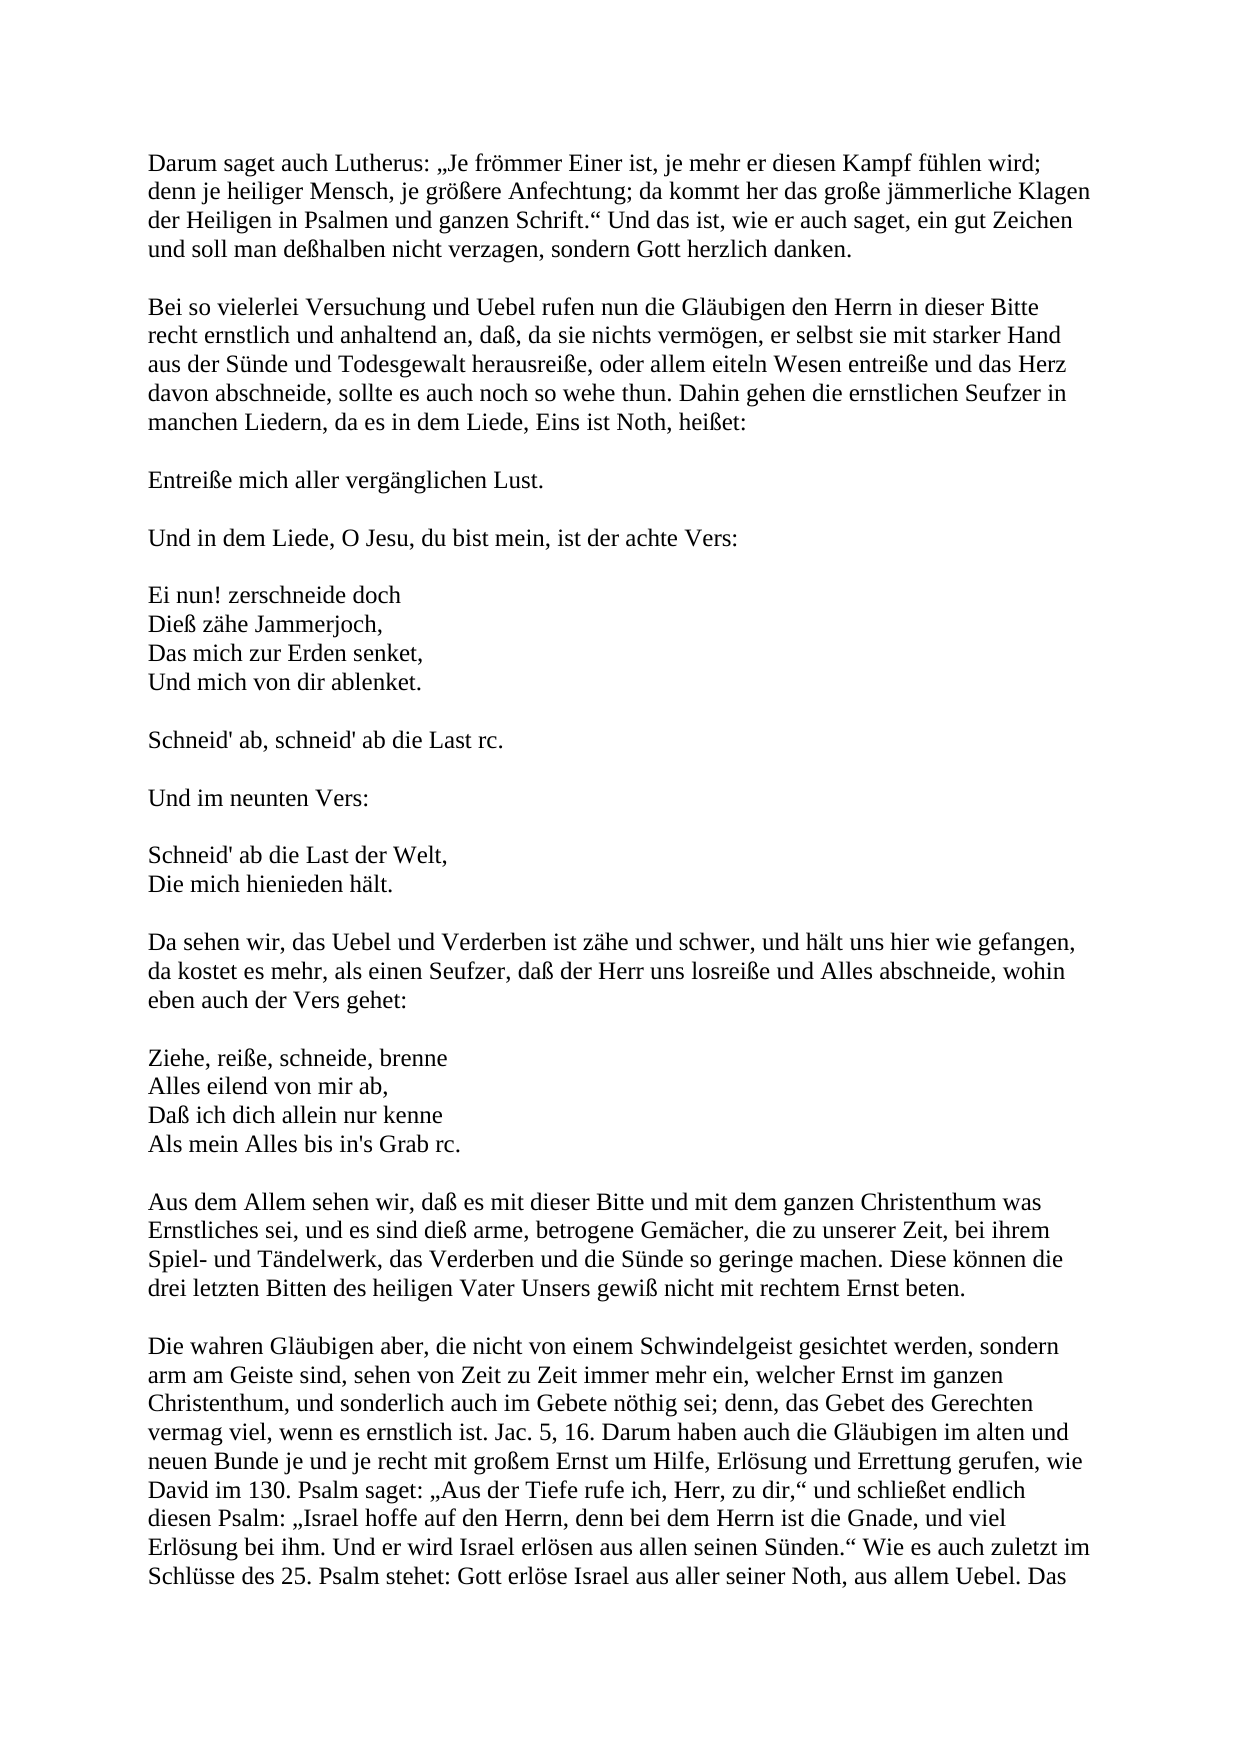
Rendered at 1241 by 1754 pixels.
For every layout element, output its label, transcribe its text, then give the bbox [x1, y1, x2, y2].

text Entreiße mich aller vergänglichen Lust. [148, 465, 1093, 493]
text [148, 1331, 1093, 1590]
text Da sehen wir, das Uebel und Verderben ist zähe und schwer, und hält uns hier wie gefangen, da kostet es mehr, als einen Seufzer, daß der Herr uns losreiße und Alles abschneide, wohin eben auch der Vers gehet: [148, 927, 1093, 1013]
text Und in dem Liede, O Jesu, du bist mein, ist der achte Vers: [148, 523, 1093, 551]
text Aus dem Allem sehen wir, daß es mit dieser Bitte und mit dem ganzen Christenthum was Ernstliches sei, und es sind dieß arme, betrogene Gemächer, die zu unserer Zeit, bei ihrem Spiel- und Tändelwerk, das Verderben und die Sünde so geringe machen. Diese können die drei letzten Bitten des heiligen Vater Unsers gewiß nicht mit rechtem Ernst beten. [148, 1187, 1093, 1302]
text Und im neunten Vers: [148, 783, 1093, 811]
text Darum saget auch Lutherus: „Je frömmer Einer ist, je mehr er diesen Kampf fühlen wird; denn je heiliger Mensch, je größere Anfechtung; da kommt her das große jämmerliche Klagen der Heiligen in Psalmen und ganzen Schrift.“ Und das ist, wie er auch saget, ein gut Zeichen und soll man deßhalben nicht verzagen, sondern Gott herzlich danken. [148, 148, 1093, 263]
text Schneid' ab die Last der Welt, Die mich hienieden hält. [148, 841, 1093, 898]
text Schneid' ab, schneid' ab die Last rc. [148, 725, 1093, 753]
text Ziehe, reiße, schneide, brenne Alles eilend von mir ab, Daß ich dich allein nur kenne Als mein Alles bis in's Grab rc. [148, 1043, 1093, 1158]
text Ei nun! zerschneide doch Dieß zähe Jammerjoch, Das mich zur Erden senket, Und mich von dir ablenket. [148, 581, 1093, 696]
text Bei so vielerlei Versuchung und Uebel rufen nun die Gläubigen den Herrn in dieser Bitte recht ernstlich und anhaltend an, daß, da sie nichts vermögen, er selbst sie mit starker Hand aus der Sünde und Todesgewalt herausreiße, oder allem eiteln Wesen entreiße und das Herz davon abschneide, sollte es auch noch so wehe thun. Dahin gehen die ernstlichen Seufzer in manchen Liedern, da es in dem Liede, Eins ist Noth, heißet: [148, 292, 1093, 436]
